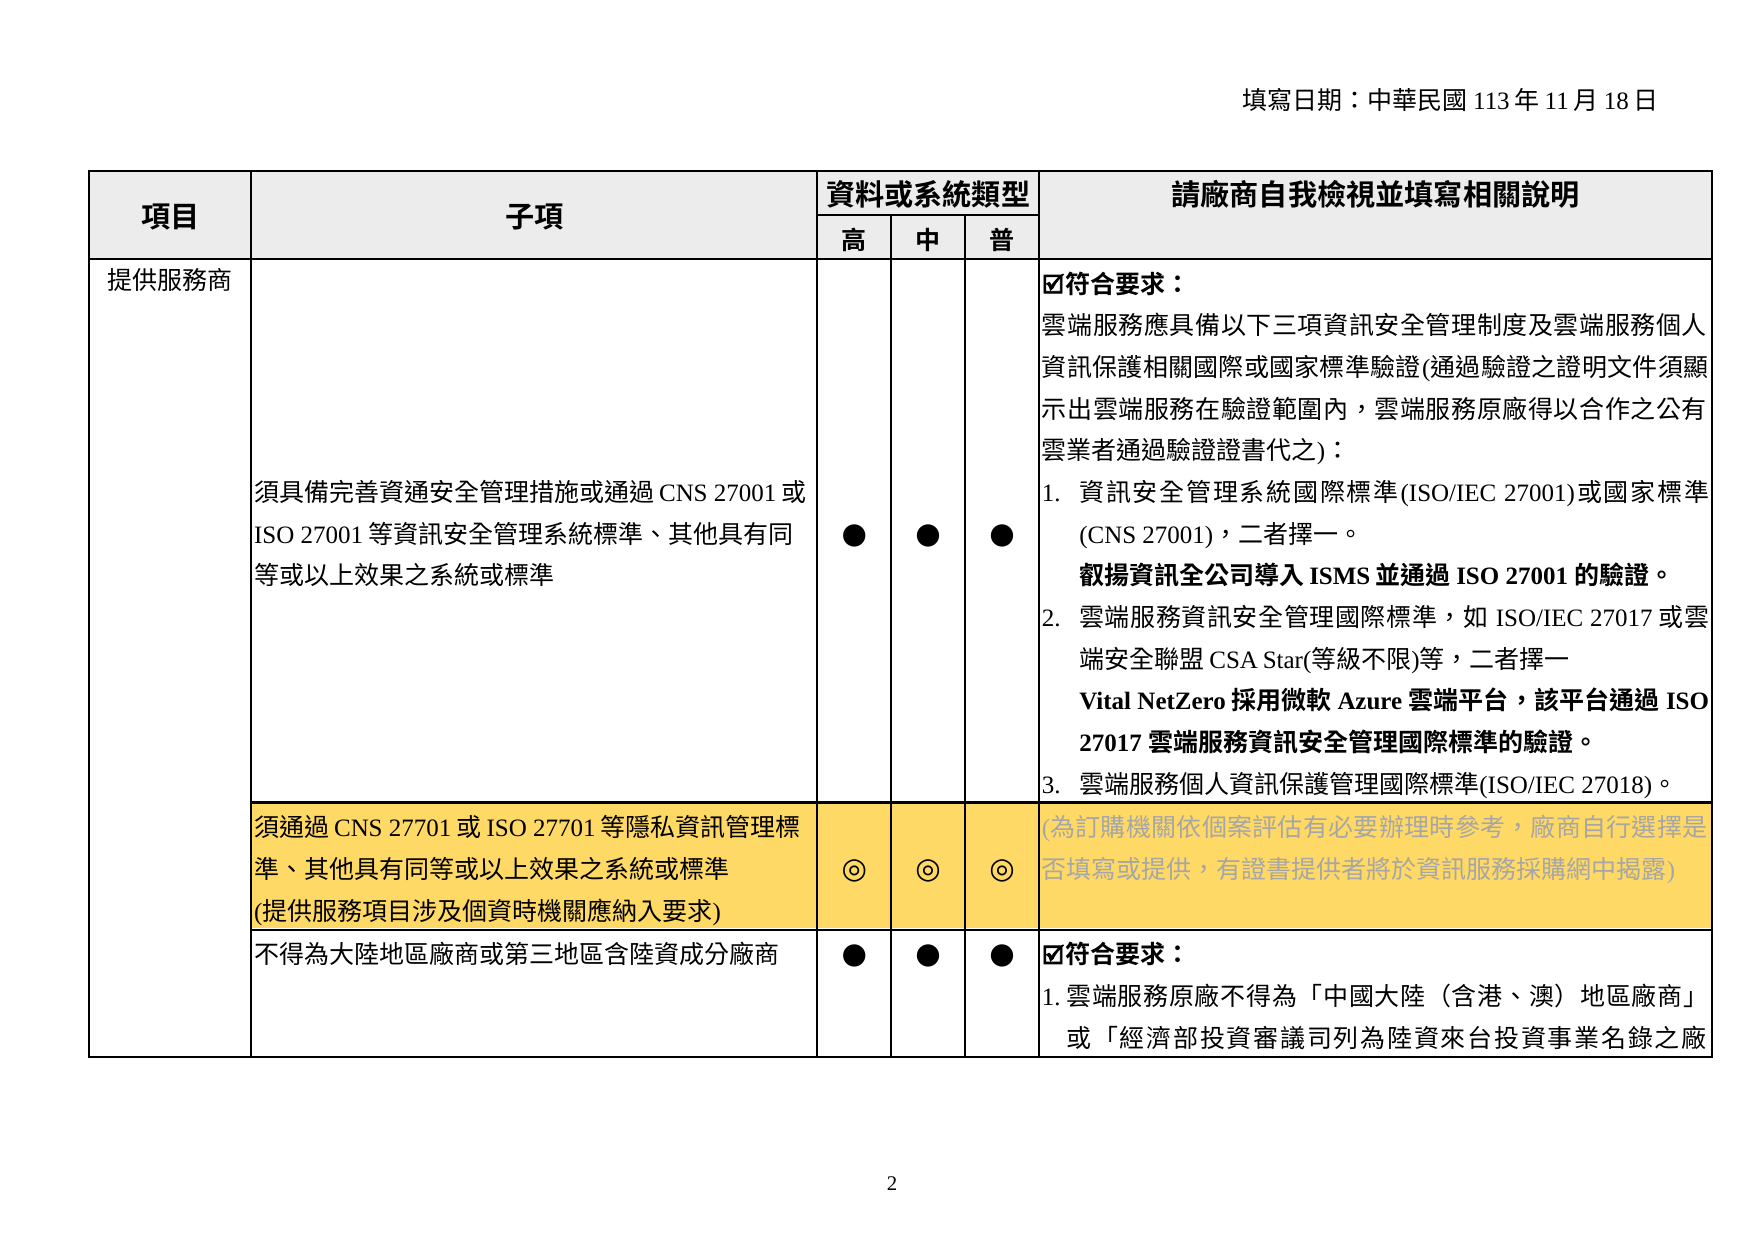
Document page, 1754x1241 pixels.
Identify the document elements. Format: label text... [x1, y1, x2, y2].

table_cell 提供服務商 [90, 260, 250, 1056]
table_cell 須通過CNS 27701或ISO 27701等隱私資訊管理標準、其他具有同等或以上效果之系統或標準 (提供服務項目涉及個資時機關應納入要求) [252, 804, 816, 928]
table_cell 不得為大陸地區廠商或第三地區含陸資成分廠商 [252, 931, 816, 1056]
table_cell 高 [818, 216, 890, 258]
table_cell 符合要求： 雲端服務應具備以下三項資訊安全管理制度及雲端服務個人資訊保護相關國際或國家標準驗證(通過驗證之證明文件須顯示出雲端服務在驗證範圍內，雲端服務原廠得以合作之公有雲業者通過驗證證書代之)： 資訊安全管理系統國際標準(ISO/IEC 27001)或國家標準(CNS 27001)，二者擇一。 叡揚資訊全公司導入ISMS並通過 ISO 27001 的驗證。 雲端服務資訊安全管理國際標準，如ISO/IEC 27017或雲端安全聯盟CSA Star(等級不限)等，二者擇一 Vital NetZero採用微軟 Azure 雲端平台，該平台通過 ISO 27017 雲端服務資訊安全管理國際標準的驗證。 雲端服務個人資訊保護管理國際標準(ISO/IEC 27018)。 [1040, 260, 1711, 801]
table_header 子項 [252, 172, 816, 258]
table_header 請廠商自我檢視並填寫相關說明 [1040, 172, 1711, 258]
table_cell ● [966, 931, 1038, 1056]
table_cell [1040, 931, 1711, 1056]
table_cell 中 [892, 216, 964, 258]
table_cell ● [818, 931, 890, 1056]
table_header 資料或系統類型 [818, 172, 1038, 214]
table_cell ◎ [966, 804, 1038, 928]
table_cell 普 [966, 216, 1038, 258]
table_cell ● [966, 260, 1038, 801]
table_cell ◎ [892, 804, 964, 928]
table_cell ◎ [818, 804, 890, 928]
table_cell ● [818, 260, 890, 801]
table_cell (為訂購機關依個案評估有必要辦理時參考，廠商自行選擇是否填寫或提供，有證書提供者將於資訊服務採購網中揭露) [1040, 804, 1711, 928]
table_cell 須具備完善資通安全管理措施或通過CNS 27001或ISO 27001等資訊安全管理系統標準、其他具有同等或以上效果之系統或標準 [252, 260, 816, 801]
table_cell ● [892, 260, 964, 801]
table_header 項目 [90, 172, 250, 258]
table_cell ● [892, 931, 964, 1056]
